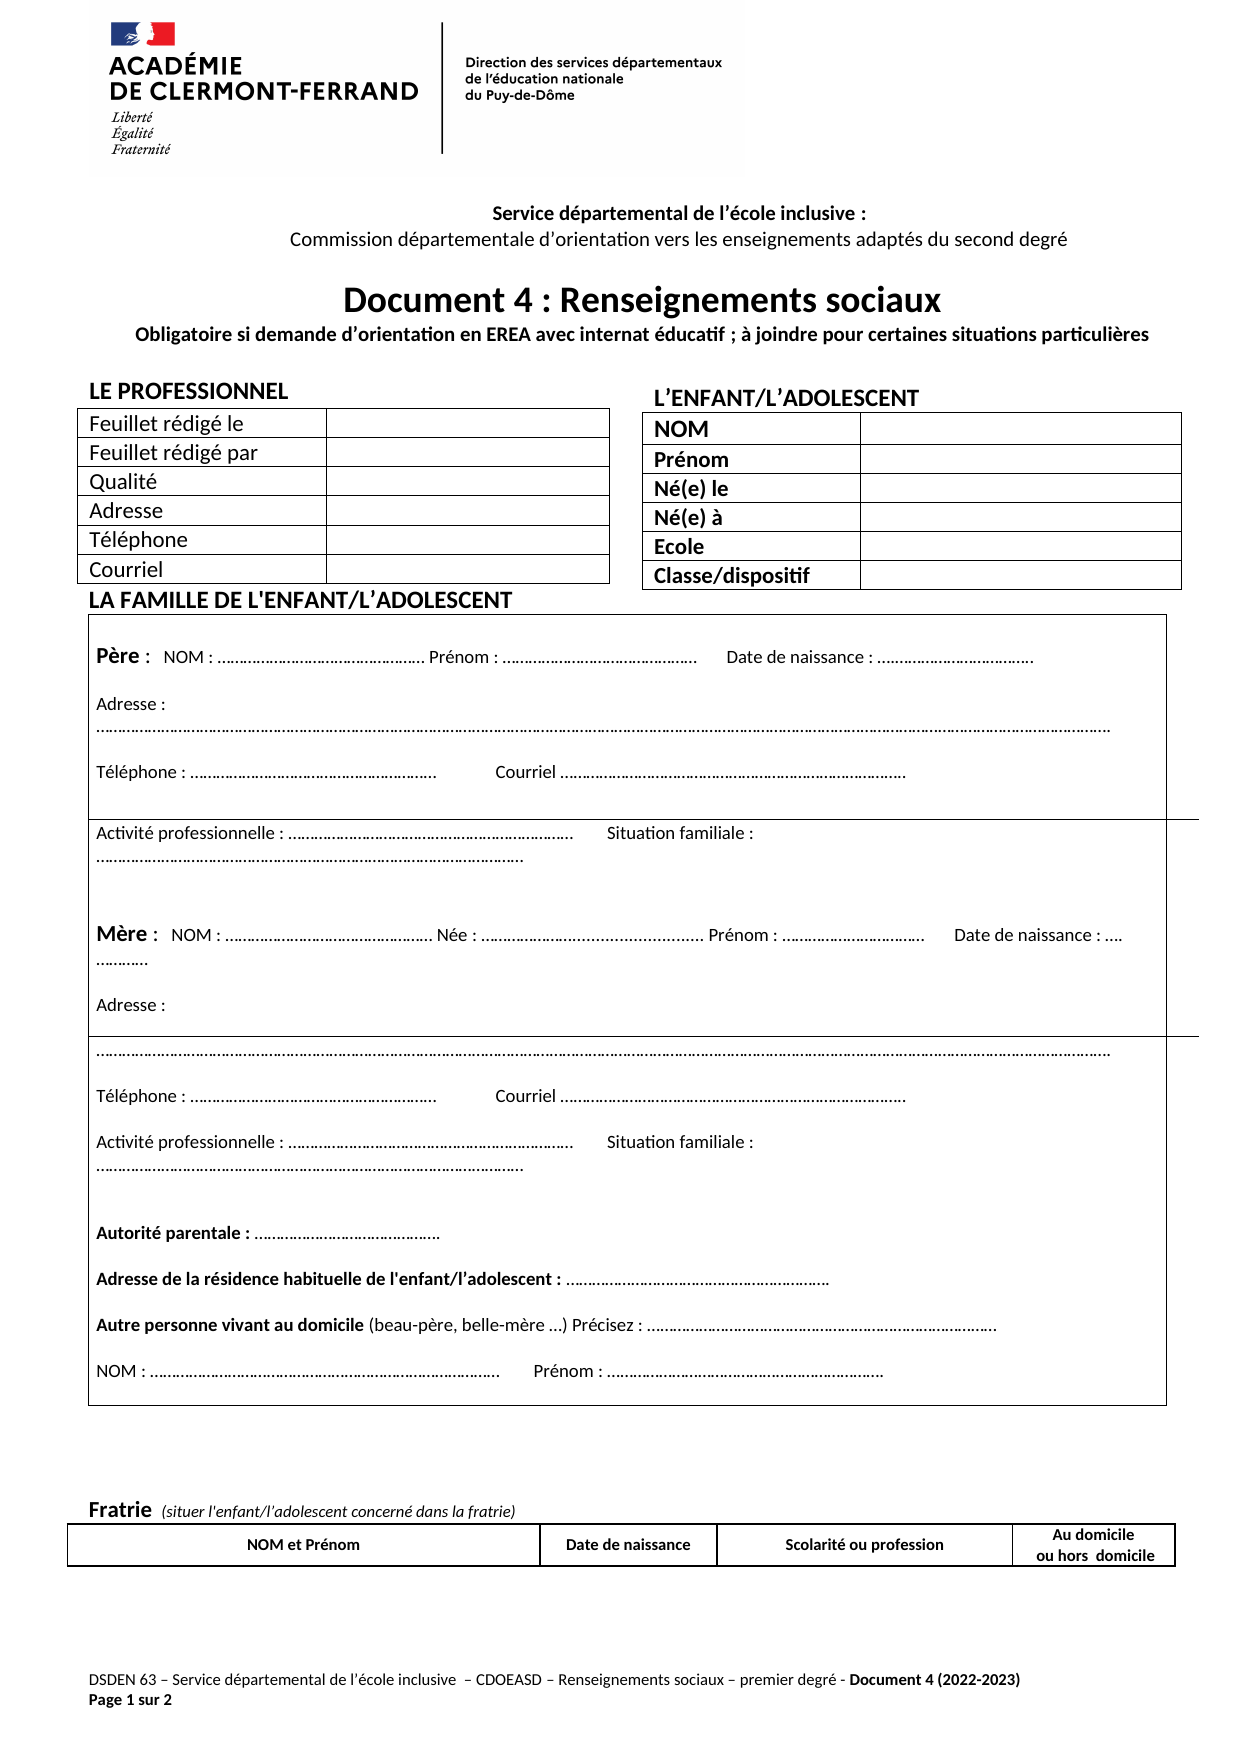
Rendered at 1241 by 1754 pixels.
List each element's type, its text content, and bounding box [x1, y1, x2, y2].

table_header Date de naissance [541, 1525, 716, 1565]
text Commission départementale d’orientation vers les enseignements adaptés du second degré [89, 226, 1240, 251]
table_cell Adresse [78, 496, 326, 524]
table_cell Ecole [643, 532, 860, 560]
table_header Scolarité ou profession [718, 1525, 1012, 1565]
table_cell [327, 409, 609, 437]
table_cell [327, 438, 609, 466]
table_cell [327, 526, 609, 554]
table_header L’ENFANT/L’ADOLESCENT [643, 382, 1181, 412]
table_cell Courriel [78, 555, 326, 583]
table_cell [861, 561, 1181, 589]
table_cell [861, 445, 1181, 473]
table_cell Feuillet rédigé le [78, 409, 326, 437]
table_cell Né(e) à [643, 503, 860, 531]
table_cell [327, 496, 609, 524]
table_cell Téléphone [78, 526, 326, 554]
table_header Père : NOM : ………………………………………… Prénom : ……………………………………… Date de naissance : ….………………………….. Adresse : ………………………………………………………………………………………………………………………………………………………………………………………………………………. Téléphone : ………………………………………………… Courriel …………………………………………………………………….. Activité professionnelle : ………………………………………………………… Situation familiale : ……………………………………………………………………………………… Mère : NOM : ………………………………………… Née : …………………............................ Prénom : …………………………… Date de naissance : ….………… Adresse : ………………………………………………………………………………………………………………………………………………………………………………………………………………. Téléphone : ………………………………………………… Courriel …………………………………………………………………….. Activité professionnelle : ………………………………………………………… Situation familiale : ……………………………………………………………………………………… Autorité parentale : ……………………………………. Adresse de la résidence habituelle de l'enfant/l’adolescent : ……………………………………………………. Autre personne vivant au domicile (beau-père, belle-mère …) Précisez : ……………………………………………………………………… NOM : ……………………………………………………………………… Prénom : ………………………………………………………. [89, 615, 1166, 819]
table_cell NOM [643, 413, 860, 444]
table_header NOM et Prénom [68, 1525, 539, 1565]
table_cell Feuillet rédigé par [78, 438, 326, 466]
picture [88, 0, 745, 177]
table_cell [327, 467, 609, 495]
text LA FAMILLE DE L'ENFANT/L’ADOLESCENT [89, 433, 1196, 614]
table_header LE PROFESSIONNEL [78, 375, 610, 408]
table_cell [861, 413, 1181, 444]
table_cell [861, 474, 1181, 502]
table_cell Né(e) le [643, 474, 860, 502]
text Document 4 : Renseignements sociaux [89, 276, 1196, 321]
table_cell Prénom [643, 445, 860, 473]
text Fratrie (situer l'enfant/l’adolescent concerné dans la fratrie) [89, 1495, 1196, 1523]
table_cell Classe/dispositif [643, 561, 860, 589]
table_cell Qualité [78, 467, 326, 495]
text Obligatoire si demande d’orientation en EREA avec internat éducatif ; à joindre pour certaines situations particulières [89, 321, 1196, 347]
table_cell [861, 503, 1181, 531]
text Service départemental de l’école inclusive : [89, 201, 1240, 226]
table_cell [327, 555, 609, 583]
table_header Père : NOM : ………………………………………… Prénom : ……………………………………… Date de naissance : ….………………………….. Adresse : ………………………………………………………………………………………………………………………………………………………………………………………………………………. Téléphone : ………………………………………………… Courriel …………………………………………………………………….. Activité professionnelle : ………………………………………………………… Situation familiale : ……………………………………………………………………………………… Mère : NOM : ………………………………………… Née : …………………............................ Prénom : …………………………… Date de naissance : ….………… Adresse : ………………………………………………………………………………………………………………………………………………………………………………………………………………. Téléphone : ………………………………………………… Courriel …………………………………………………………………….. Activité professionnelle : ………………………………………………………… Situation familiale : ……………………………………………………………………………………… Autorité parentale : ……………………………………. Adresse de la résidence habituelle de l'enfant/l’adolescent : ……………………………………………………. Autre personne vivant au domicile (beau-père, belle-mère …) Précisez : ……………………………………………………………………… NOM : ……………………………………………………………………… Prénom : ………………………………………………………. [89, 1037, 1166, 1405]
table_header Au domicile ou hors domicile [1013, 1525, 1174, 1565]
table_cell [861, 532, 1181, 560]
table_header Père : NOM : ………………………………………… Prénom : ……………………………………… Date de naissance : ….………………………….. Adresse : ………………………………………………………………………………………………………………………………………………………………………………………………………………. Téléphone : ………………………………………………… Courriel …………………………………………………………………….. Activité professionnelle : ………………………………………………………… Situation familiale : ……………………………………………………………………………………… Mère : NOM : ………………………………………… Née : …………………............................ Prénom : …………………………… Date de naissance : ….………… Adresse : ………………………………………………………………………………………………………………………………………………………………………………………………………………. Téléphone : ………………………………………………… Courriel …………………………………………………………………….. Activité professionnelle : ………………………………………………………… Situation familiale : ……………………………………………………………………………………… Autorité parentale : ……………………………………. Adresse de la résidence habituelle de l'enfant/l’adolescent : ……………………………………………………. Autre personne vivant au domicile (beau-père, belle-mère …) Précisez : ……………………………………………………………………… NOM : ……………………………………………………………………… Prénom : ………………………………………………………. [89, 820, 1166, 1036]
